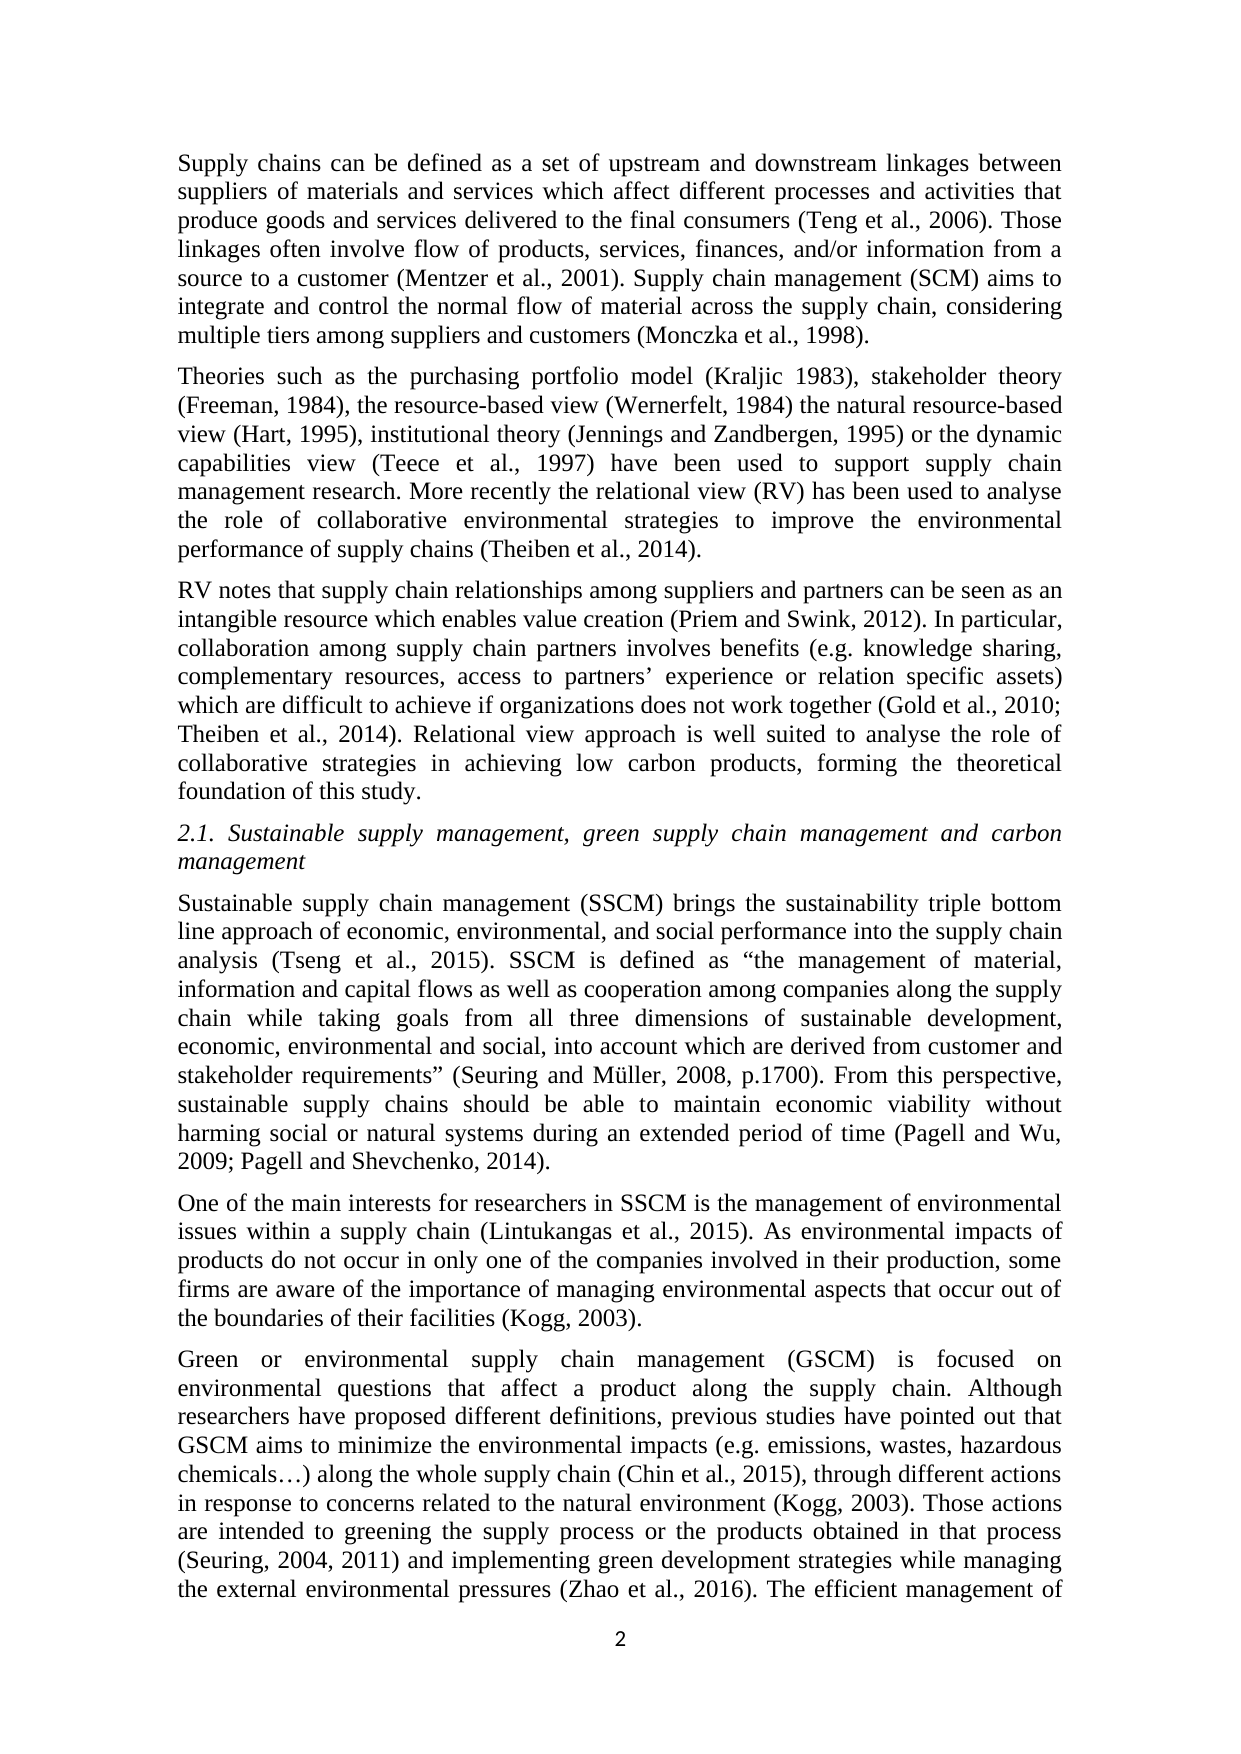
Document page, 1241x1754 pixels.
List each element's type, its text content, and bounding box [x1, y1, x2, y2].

text Sustainable supply chain management (SSCM) brings the sustainability triple bottom line approach of economic, environmental, and social performance into the supply chain analysis (Tseng et al., 2015). SSCM is defined as “the management of material, information and capital flows as well as cooperation among companies along the supply chain while taking goals from all three dimensions of sustainable development, economic, environmental and social, into account which are derived from customer and stakeholder requirements” (Seuring and Müller, 2008, p.1700). From this perspective, sustainable supply chains should be able to maintain economic viability without harming social or natural systems during an extended period of time (Pagell and Wu, 2009; Pagell and Shevchenko, 2014). [177, 888, 1063, 1175]
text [177, 1344, 1063, 1603]
text Supply chains can be defined as a set of upstream and downstream linkages between suppliers of materials and services which affect different processes and activities that produce goods and services delivered to the final consumers (Teng et al., 2006). Those linkages often involve flow of products, services, finances, and/or information from a source to a customer (Mentzer et al., 2001). Supply chain management (SCM) aims to integrate and control the normal flow of material across the supply chain, considering multiple tiers among suppliers and customers (Monczka et al., 1998). [177, 148, 1063, 349]
text 2.1. Sustainable supply management, green supply chain management and carbon management [177, 818, 1063, 875]
text RV notes that supply chain relationships among suppliers and partners can be seen as an intangible resource which enables value creation (Priem and Swink, 2012). In particular, collaboration among supply chain partners involves benefits (e.g. knowledge sharing, complementary resources, access to partners’ experience or relation specific assets) which are difficult to achieve if organizations does not work together (Gold et al., 2010; Theiben et al., 2014). Relational view approach is well suited to analyse the role of collaborative strategies in achieving low carbon products, forming the theoretical foundation of this study. [177, 575, 1063, 805]
text Theories such as the purchasing portfolio model (Kraljic 1983), stakeholder theory (Freeman, 1984), the resource-based view (Wernerfelt, 1984) the natural resource-based view (Hart, 1995), institutional theory (Jennings and Zandbergen, 1995) or the dynamic capabilities view (Teece et al., 1997) have been used to support supply chain management research. More recently the relational view (RV) has been used to analyse the role of collaborative environmental strategies to improve the environmental performance of supply chains (Theiben et al., 2014). [177, 361, 1063, 563]
text One of the main interests for researchers in SSCM is the management of environmental issues within a supply chain (Lintukangas et al., 2015). As environmental impacts of products do not occur in only one of the companies involved in their production, some firms are aware of the importance of managing environmental aspects that occur out of the boundaries of their facilities (Kogg, 2003). [177, 1188, 1063, 1331]
